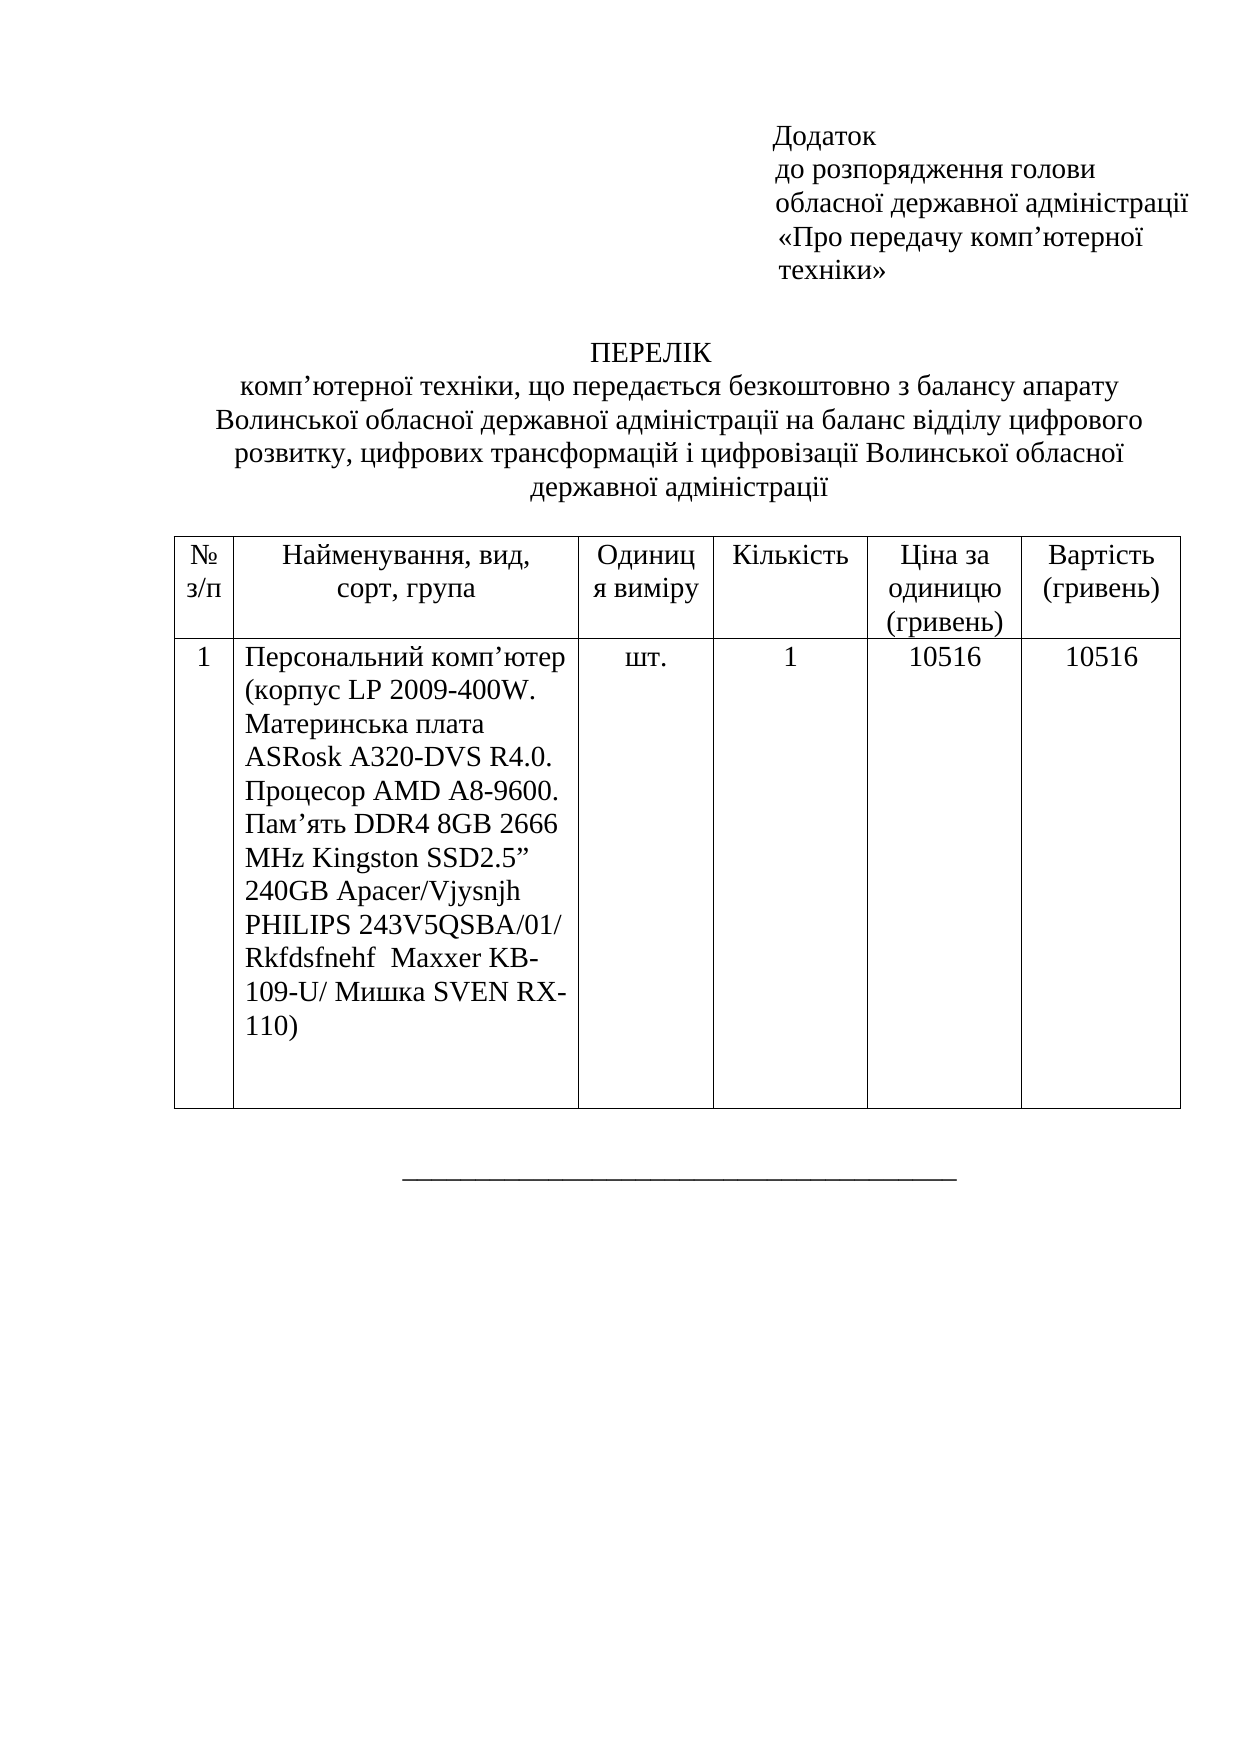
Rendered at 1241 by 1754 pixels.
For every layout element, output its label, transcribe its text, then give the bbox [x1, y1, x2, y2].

table_cell 10516 [868, 639, 1021, 1108]
text ПЕРЕЛІК [177, 335, 1181, 368]
text комп’ютерної техніки, що передається безкоштовно з балансу апарату Волинської обласної державної адміністрації на баланс відділу цифрового розвитку, цифрових трансформацій і цифровізації Волинської обласної державної адміністрації [177, 368, 1181, 502]
table_cell шт. [579, 639, 713, 1108]
text обласної державної адміністрації [177, 185, 1211, 219]
text ______________________________________ [177, 1150, 1181, 1183]
table_header Вартість (гривень) [1022, 537, 1180, 638]
table_cell Персональний комп’ютер (корпус LP 2009-400W. Материнська плата ASRosk A320-DVS R4.0. Процесор AMD A8-9600. Пам’ять DDR4 8GB 2666 MHz Kingston SSD2.5” 240GB Apacer/Vjysnjh PHILIPS 243V5QSBA/01/ Rkfdsfnehf Maxxer KB-109-U/ Мишка SVEN RX-110) [234, 639, 578, 1108]
table_header Одиниця виміру [579, 537, 713, 638]
table_header Кількість [714, 537, 867, 638]
table_header Ціна за одиницю (гривень) [868, 537, 1021, 638]
text Додаток [177, 118, 1181, 152]
table_cell 1 [714, 639, 867, 1108]
text техніки» [177, 252, 1181, 286]
table_header Найменування, вид, сорт, група [234, 537, 578, 638]
table_cell 10516 [1022, 639, 1180, 1108]
table_header № з/п [175, 537, 233, 638]
table_cell 1 [175, 639, 233, 1108]
text «Про передачу комп’ютерної [177, 219, 1181, 252]
text до розпорядження голови [177, 152, 1181, 185]
